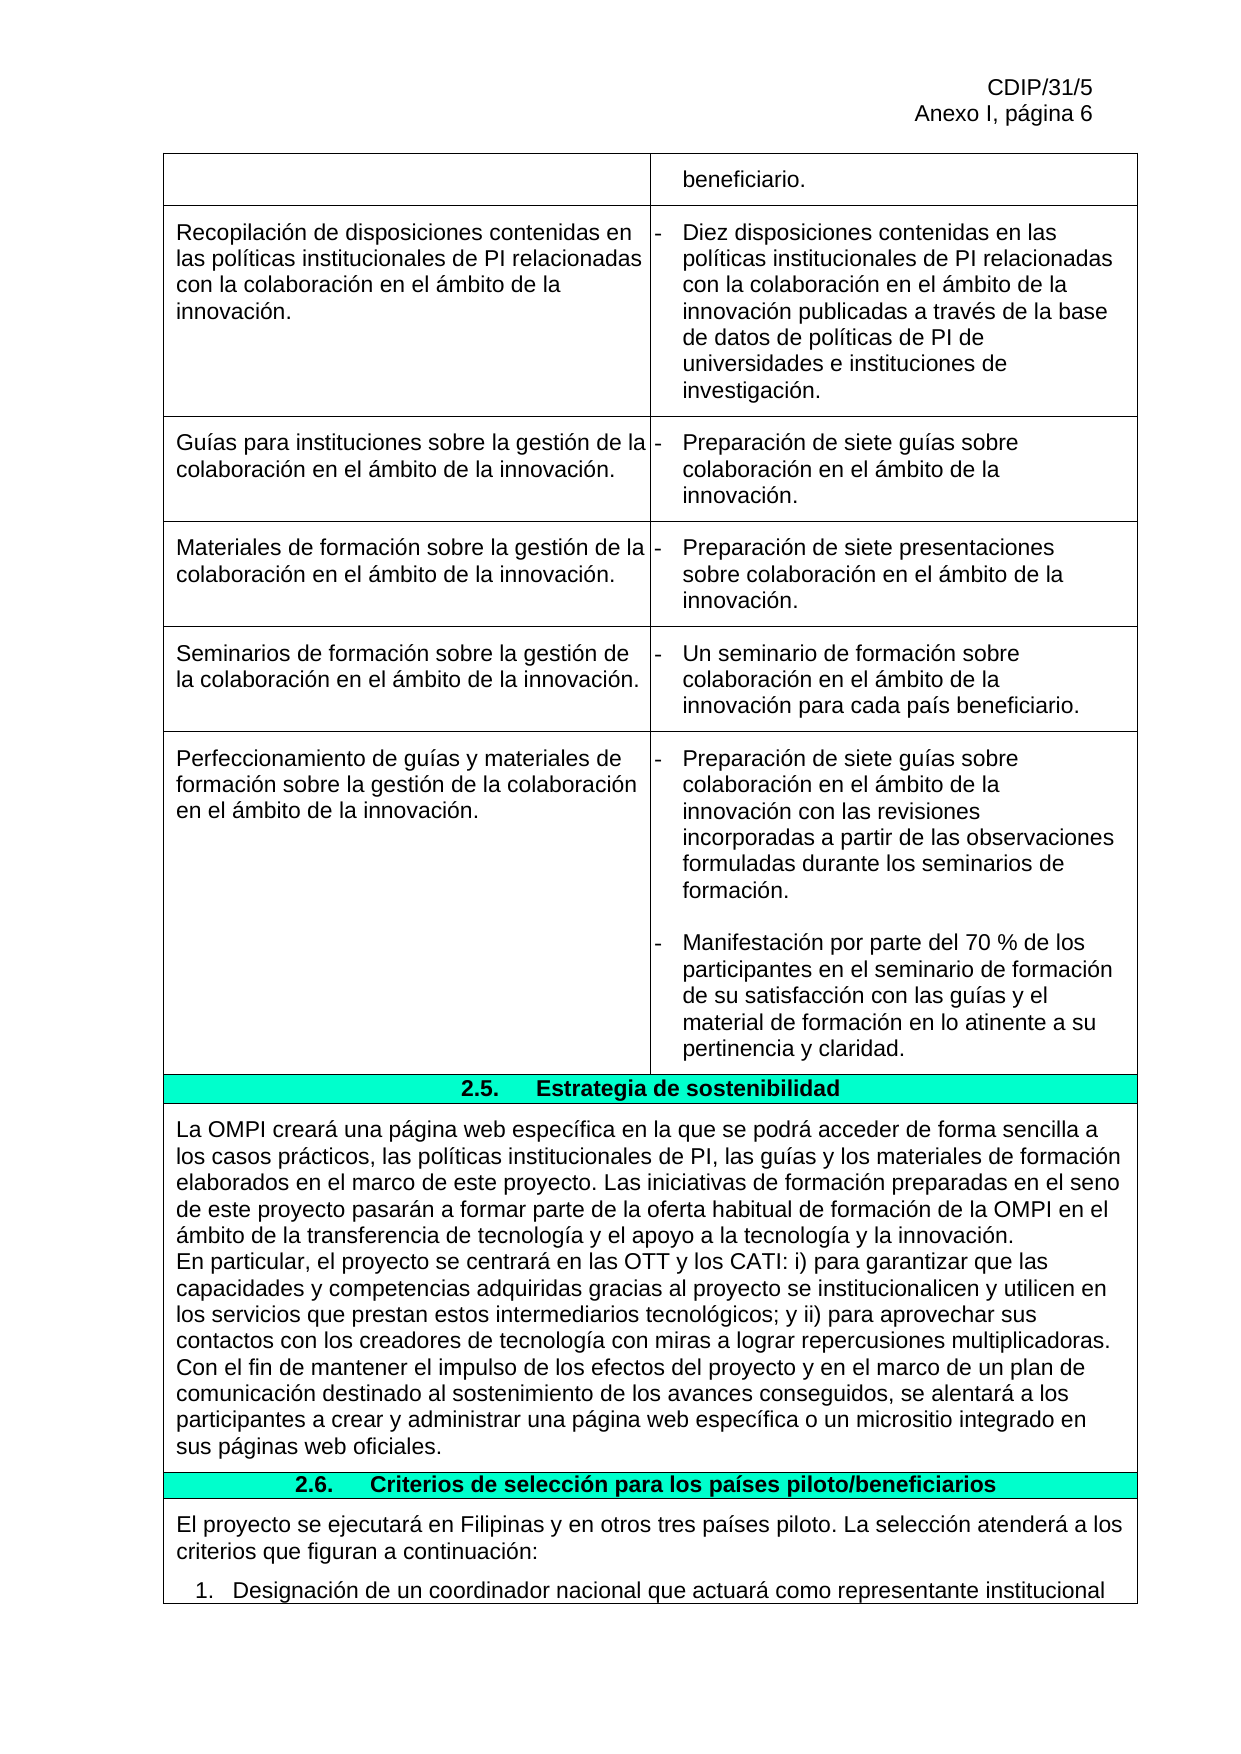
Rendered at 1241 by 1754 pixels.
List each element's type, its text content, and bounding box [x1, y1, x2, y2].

table_cell Preparación de siete guías sobre colaboración en el ámbito de la innovación con las revisiones incorporadas a partir de las observaciones formuladas durante los seminarios de formación. Manifestación por parte del 70 % de los participantes en el seminario de formación de su satisfacción con las guías y el material de formación en lo atinente a su pertinencia y claridad. [651, 732, 1137, 1074]
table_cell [164, 1499, 1137, 1603]
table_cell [651, 154, 1137, 205]
table_cell Recopilación de disposiciones contenidas en las políticas institucionales de PI relacionadas con la colaboración en el ámbito de la innovación. [164, 206, 650, 416]
table_cell Diez disposiciones contenidas en las políticas institucionales de PI relacionadas con la colaboración en el ámbito de la innovación publicadas a través de la base de datos de políticas de PI de universidades e instituciones de investigación. [651, 206, 1137, 416]
table_cell Preparación de siete presentaciones sobre colaboración en el ámbito de la innovación. [651, 522, 1137, 626]
table_cell Criterios de selección para los países piloto/beneficiarios [164, 1473, 1137, 1498]
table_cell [164, 154, 650, 205]
table_cell Estrategia de sostenibilidad [164, 1075, 1137, 1103]
table_cell Preparación de siete guías sobre colaboración en el ámbito de la innovación. [651, 417, 1137, 521]
table_cell La OMPI creará una página web específica en la que se podrá acceder de forma sencilla a los casos prácticos, las políticas institucionales de PI, las guías y los materiales de formación elaborados en el marco de este proyecto. Las iniciativas de formación preparadas en el seno de este proyecto pasarán a formar parte de la oferta habitual de formación de la OMPI en el ámbito de la transferencia de tecnología y el apoyo a la tecnología y la innovación. En particular, el proyecto se centrará en las OTT y los CATI: i) para garantizar que las capacidades y competencias adquiridas gracias al proyecto se institucionalicen y utilicen en los servicios que prestan estos intermediarios tecnológicos; y ii) para aprovechar sus contactos con los creadores de tecnología con miras a lograr repercusiones multiplicadoras. Con el fin de mantener el impulso de los efectos del proyecto y en el marco de un plan de comunicación destinado al sostenimiento de los avances conseguidos, se alentará a los participantes a crear y administrar una página web específica o un micrositio integrado en sus páginas web oficiales. [164, 1104, 1137, 1472]
table_cell Guías para instituciones sobre la gestión de la colaboración en el ámbito de la innovación. [164, 417, 650, 521]
table_cell Materiales de formación sobre la gestión de la colaboración en el ámbito de la innovación. [164, 522, 650, 626]
table_cell Seminarios de formación sobre la gestión de la colaboración en el ámbito de la innovación. [164, 627, 650, 731]
table_cell Un seminario de formación sobre colaboración en el ámbito de la innovación para cada país beneficiario. [651, 627, 1137, 731]
table_cell Perfeccionamiento de guías y materiales de formación sobre la gestión de la colaboración en el ámbito de la innovación. [164, 732, 650, 1074]
